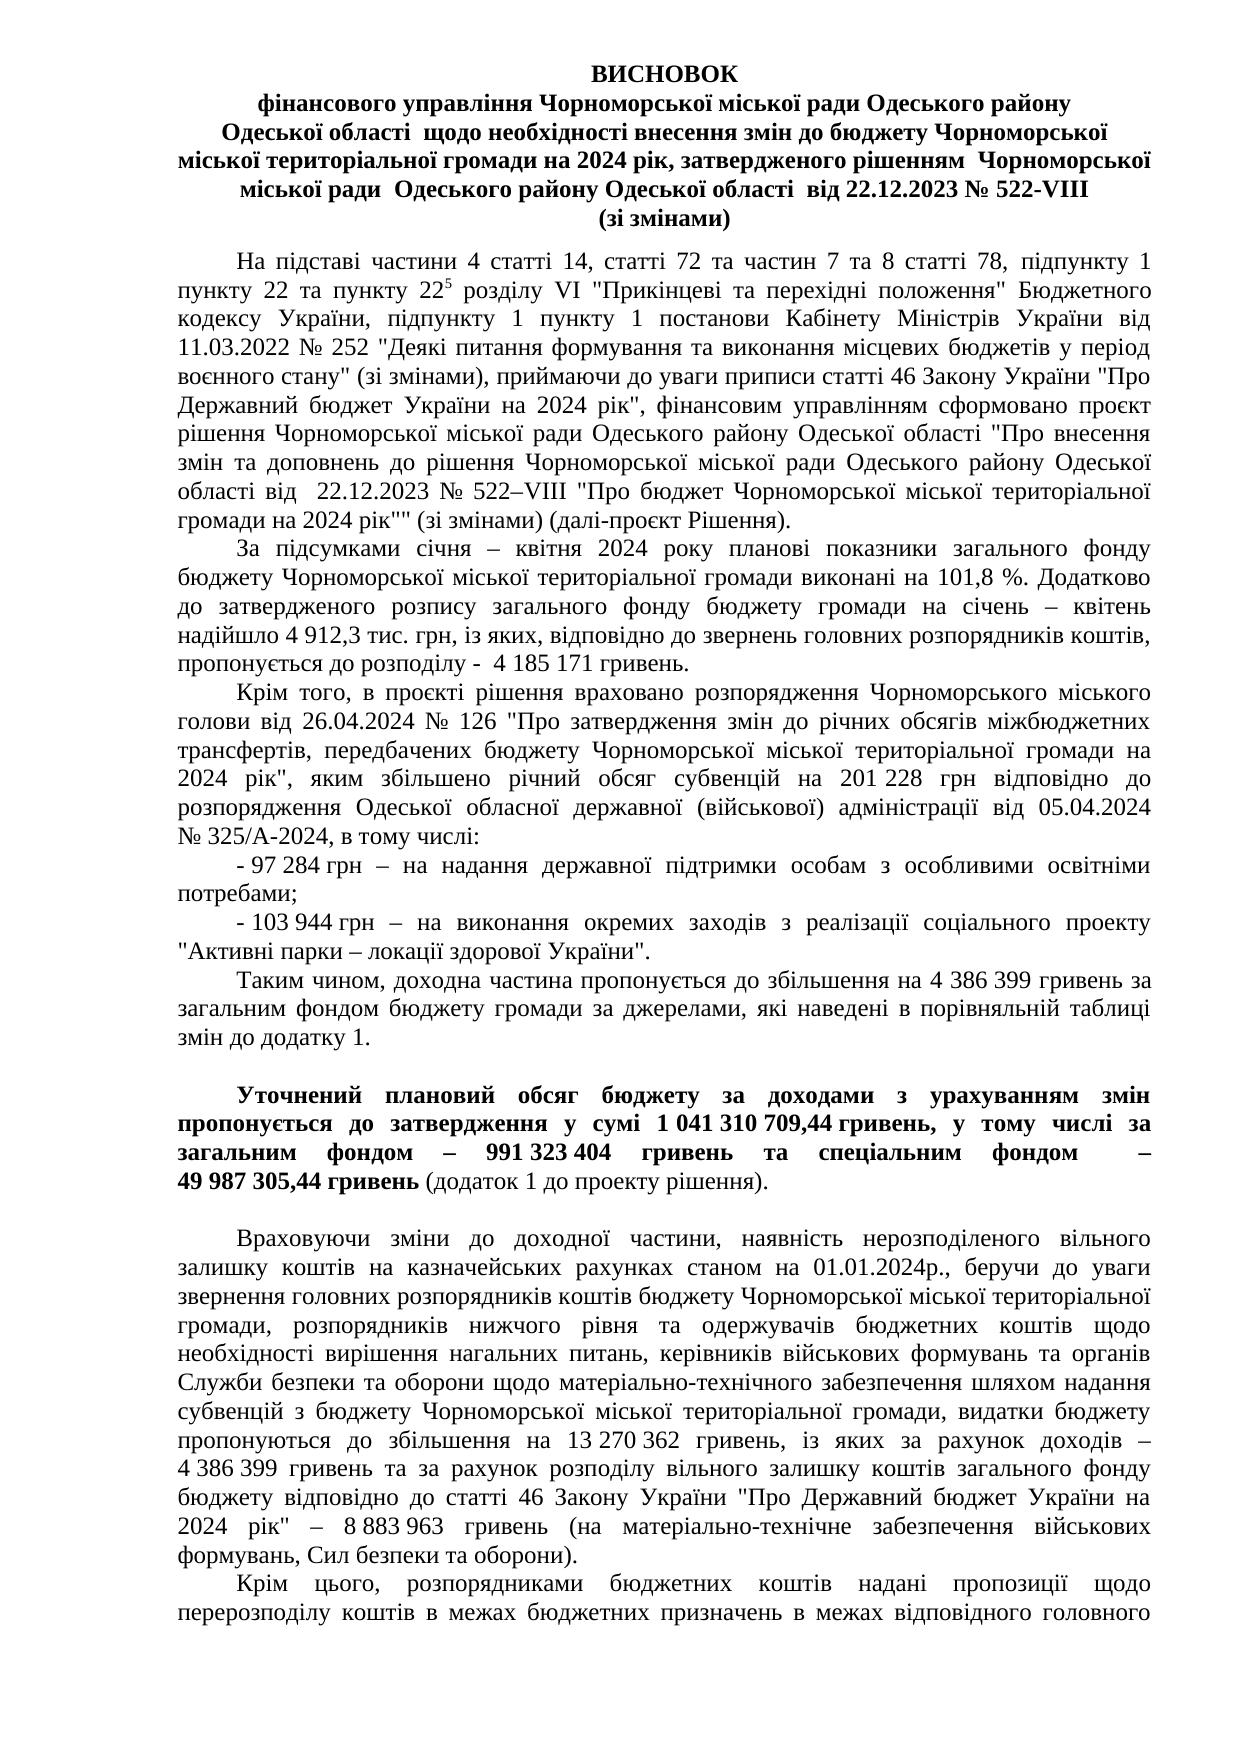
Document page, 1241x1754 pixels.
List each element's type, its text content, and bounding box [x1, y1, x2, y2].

text На підставі частини 4 статті 14, статті 72 та частин 7 та 8 статті 78, підпункту 1 пункту 22 та пункту 225 розділу VI "Прикінцеві та перехідні положення" Бюджетного кодексу України, підпункту 1 пункту 1 постанови Кабінету Міністрів України від 11.03.2022 № 252 "Деякі питання формування та виконання місцевих бюджетів у період воєнного стану" (зі змінами), приймаючи до уваги приписи статті 46 Закону України "Про Державний бюджет України на 2024 рік", фінансовим управлінням сформовано проєкт рішення Чорноморської міської ради Одеського району Одеської області "Про внесення змін та доповнень до рішення Чорноморської міської ради Одеського району Одеської області від 22.12.2023 № 522–VІII "Про бюджет Чорноморської міської територіальної громади на 2024 рік"" (зі змінами) (далі-проєкт Рішення). [177, 246, 1152, 533]
text фінансового управління Чорноморської міської ради Одеського району [177, 88, 1152, 117]
text Враховуючи зміни до доходної частини, наявність нерозподіленого вільного залишку коштів на казначейських рахунках станом на 01.01.2024р., беручи до уваги звернення головних розпорядників коштів бюджету Чорноморської міської територіальної громади, розпорядників нижчого рівня та одержувачів бюджетних коштів щодо необхідності вирішення нагальних питань, керівників військових формувань та органів Служби безпеки та оборони щодо матеріально-технічного забезпечення шляхом надання субвенцій з бюджету Чорноморської міської територіальної громади, видатки бюджету пропонуються до збільшення на 13 270 362 гривень, із яких за рахунок доходів – 4 386 399 гривень та за рахунок розподілу вільного залишку коштів загального фонду бюджету відповідно до статті 46 Закону України "Про Державний бюджет України на 2024 рік" – 8 883 963 гривень (на матеріально-технічне забезпечення військових формувань, Сил безпеки та оборони). [177, 1223, 1152, 1568]
list 97 284 грн – на надання державної підтримки особам з особливими освітніми потребами; [177, 850, 1152, 907]
text Одеської області щодо необхідності внесення змін до бюджету Чорноморської міської територіальної громади на 2024 рік, затвердженого рішенням Чорноморської міської ради Одеського району Одеської області від 22.12.2023 № 522-VІII [177, 117, 1152, 203]
text ВИСНОВОК [177, 59, 1152, 88]
text (зі змінами) [177, 203, 1152, 232]
text За підсумками січня – квітня 2024 року планові показники загального фонду бюджету Чорноморської міської територіальної громади виконані на 101,8 %. Додатково до затвердженого розпису загального фонду бюджету громади на січень – квітень надійшло 4 912,3 тис. грн, із яких, відповідно до звернень головних розпорядників коштів, пропонується до розподілу - 4 185 171 гривень. [177, 533, 1152, 677]
text Крім того, в проєкті рішення враховано розпорядження Чорноморського міського голови від 26.04.2024 № 126 "Про затвердження змін до річних обсягів міжбюджетних трансфертів, передбачених бюджету Чорноморської міської територіальної громади на 2024 рік", яким збільшено річний обсяг субвенцій на 201 228 грн відповідно до розпорядження Одеської обласної державної (військової) адміністрації від 05.04.2024 № 325/А-2024, в тому числі: [177, 677, 1152, 850]
text Уточнений плановий обсяг бюджету за доходами з урахуванням змін пропонується до затвердження у сумі 1 041 310 709,44 гривень, у тому числі за загальним фондом – 991 323 404 гривень та спеціальним фондом – 49 987 305,44 гривень (додаток 1 до проекту рішення). [177, 1080, 1152, 1195]
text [177, 1568, 1152, 1626]
list 103 944 грн – на виконання окремих заходів з реалізації соціального проекту "Активні парки – локації здорової України". [177, 907, 1152, 965]
text Таким чином, доходна частина пропонується до збільшення на 4 386 399 гривень за загальним фондом бюджету громади за джерелами, які наведені в порівняльній таблиці змін до додатку 1. [177, 965, 1152, 1051]
